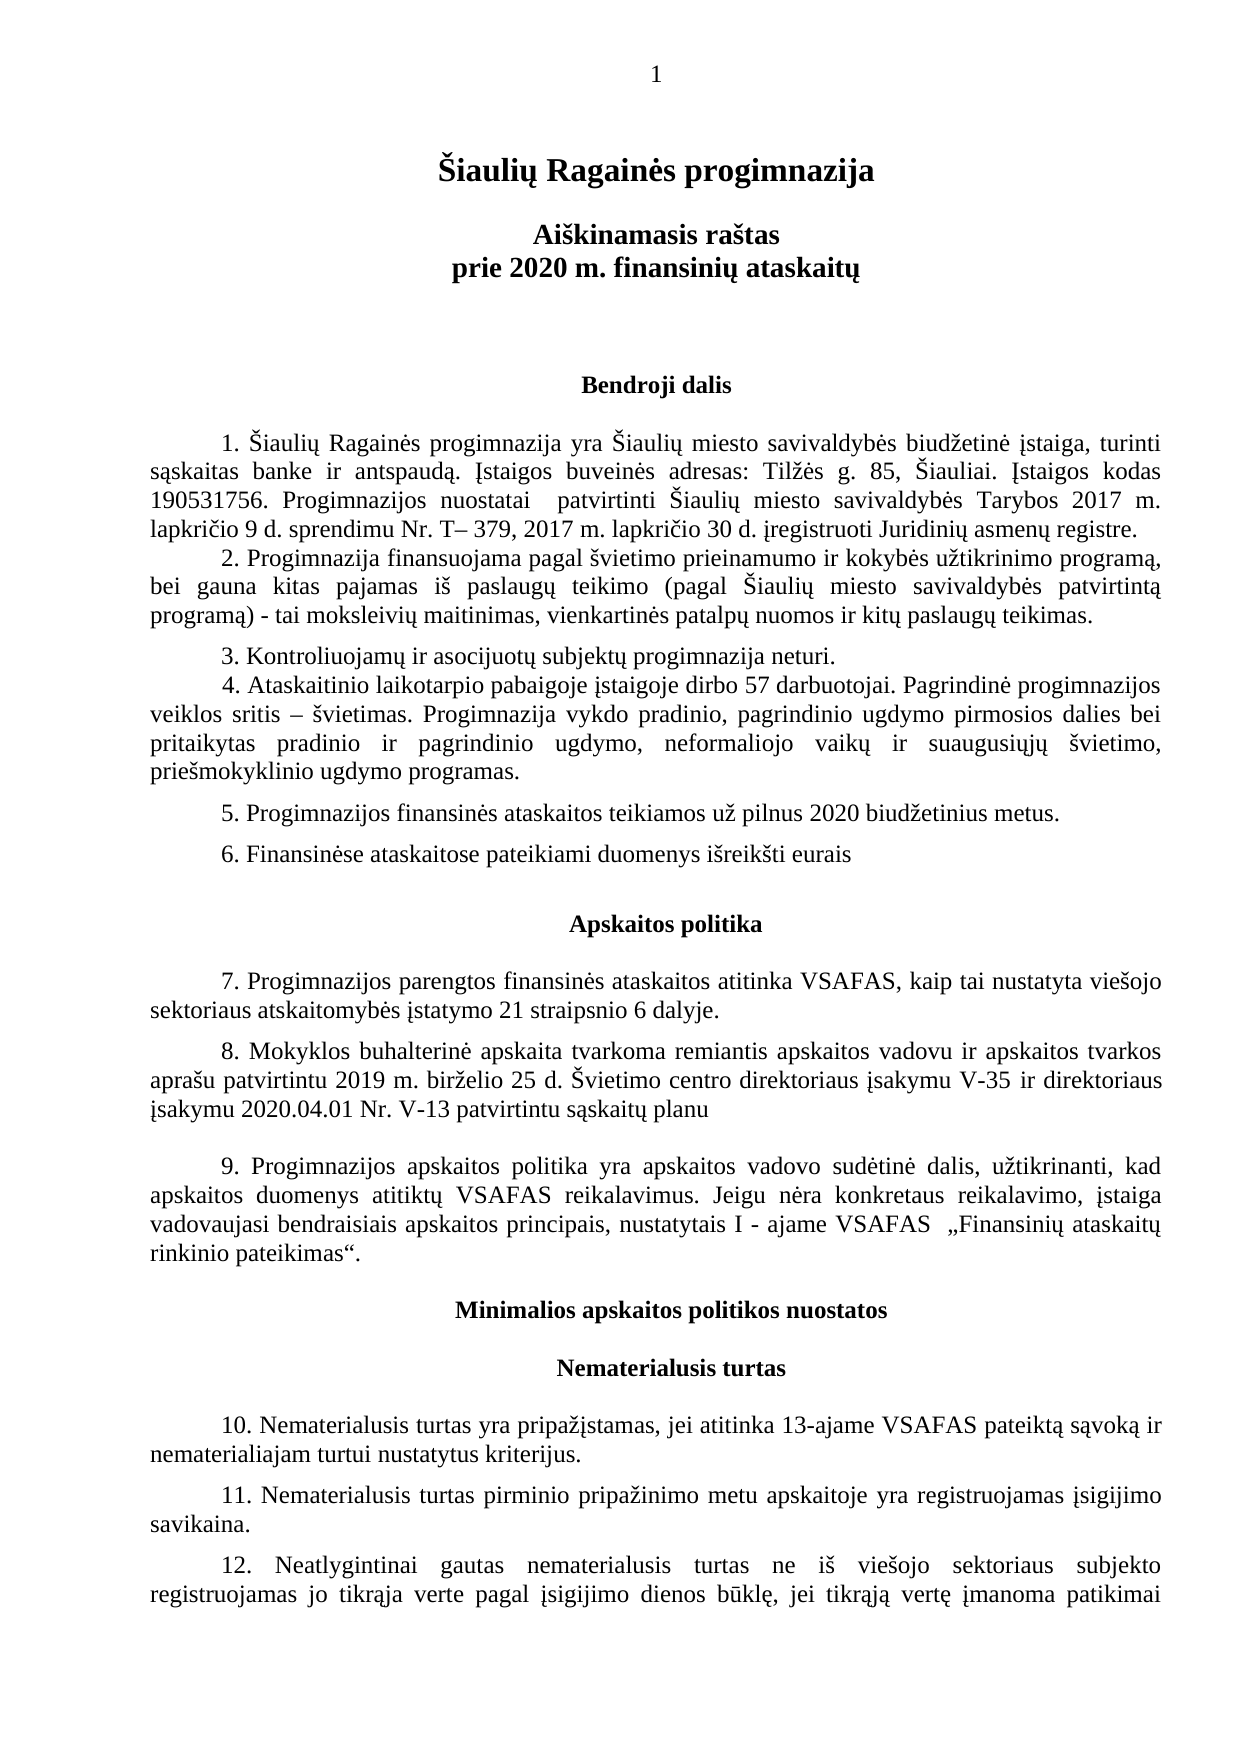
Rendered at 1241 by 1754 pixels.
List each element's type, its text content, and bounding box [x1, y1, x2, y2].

text Bendroji dalis [150, 370, 1162, 399]
text 7. Progimnazijos parengtos finansinės ataskaitos atitinka VSAFAS, kaip tai nustatyta viešojo sektoriaus atskaitomybės įstatymo 21 straipsnio 6 dalyje. [150, 966, 1162, 1024]
text 10. Nematerialusis turtas yra pripažįstamas, jei atitinka 13-ajame VSAFAS pateiktą sąvoką ir nematerialiajam turtui nustatytus kriterijus. [150, 1410, 1162, 1468]
text 6. Finansinėse ataskaitose pateikiami duomenys išreikšti eurais [150, 839, 1162, 868]
text Apskaitos politika [180, 909, 1162, 938]
text 11. Nematerialusis turtas pirminio pripažinimo metu apskaitoje yra registruojamas įsigijimo savikaina. [150, 1480, 1162, 1538]
text 8. Mokyklos buhalterinė apskaita tvarkoma remiantis apskaitos vadovu ir apskaitos tvarkos aprašu patvirtintu 2019 m. birželio 25 d. Švietimo centro direktoriaus įsakymu V-35 ir direktoriaus įsakymu 2020.04.01 Nr. V-13 patvirtintu sąskaitų planu [150, 1036, 1162, 1123]
text Minimalios apskaitos politikos nuostatos [180, 1295, 1162, 1324]
text Šiaulių Ragainės progimnazija [150, 150, 1162, 188]
text Aiškinamasis raštas [150, 217, 1162, 250]
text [150, 1550, 1162, 1608]
text Nematerialusis turtas [180, 1353, 1162, 1381]
text 1. Šiaulių yra Šiaulių miesto savivaldybės biudžetinė įstaiga, turinti sąskaitas banke ir antspaudą. Įstaigos buveinės adresas: Tilžės g. 85, Šiauliai. Įstaigos kodas 190531756. Progimnazijos nuostatai patvirtinti Šiaulių miesto savivaldybės Tarybos . lapkričio 9 d. sprendimu Nr. T– 379, . lapkričio 30 d. įregistruoti Juridinių asmenų registre. [150, 428, 1162, 543]
text 5. Progimnazijos finansinės ataskaitos teikiamos už pilnus 2020 biudžetinius metus. [150, 798, 1162, 826]
text 9. Progimnazijos apskaitos politika yra apskaitos vadovo sudėtinė dalis, užtikrinanti, kad apskaitos duomenys atitiktų VSAFAS reikalavimus. Jeigu nėra konkretaus reikalavimo, įstaiga vadovaujasi bendraisiais apskaitos principais, nustatytais I - ajame VSAFAS „Finansinių ataskaitų rinkinio pateikimas“. [150, 1151, 1162, 1266]
text 2. Progimnazija finansuojama pagal švietimo prieinamumo ir kokybės užtikrinimo programą, bei gauna kitas pajamas iš paslaugų teikimo (pagal Šiaulių miesto savivaldybės patvirtintą programą) - tai moksleivių maitinimas, vienkartinės patalpų nuomos ir kitų paslaugų teikimas. [150, 543, 1162, 629]
text prie 2020 m. finansinių ataskaitų [150, 250, 1162, 284]
text 3. Kontroliuojamų ir asocijuotų subjektų progimnazija neturi. [150, 641, 1162, 670]
text 4. Ataskaitinio laikotarpio pabaigoje įstaigoje dirbo 57 darbuotojai. Pagrindinė progimnazijos veiklos sritis – švietimas. Progimnazija vykdo pradinio, pagrindinio ugdymo pirmosios dalies bei pritaikytas pradinio ir pagrindinio ugdymo, neformaliojo vaikų ir suaugusiųjų švietimo, priešmokyklinio ugdymo programas. [150, 670, 1162, 785]
